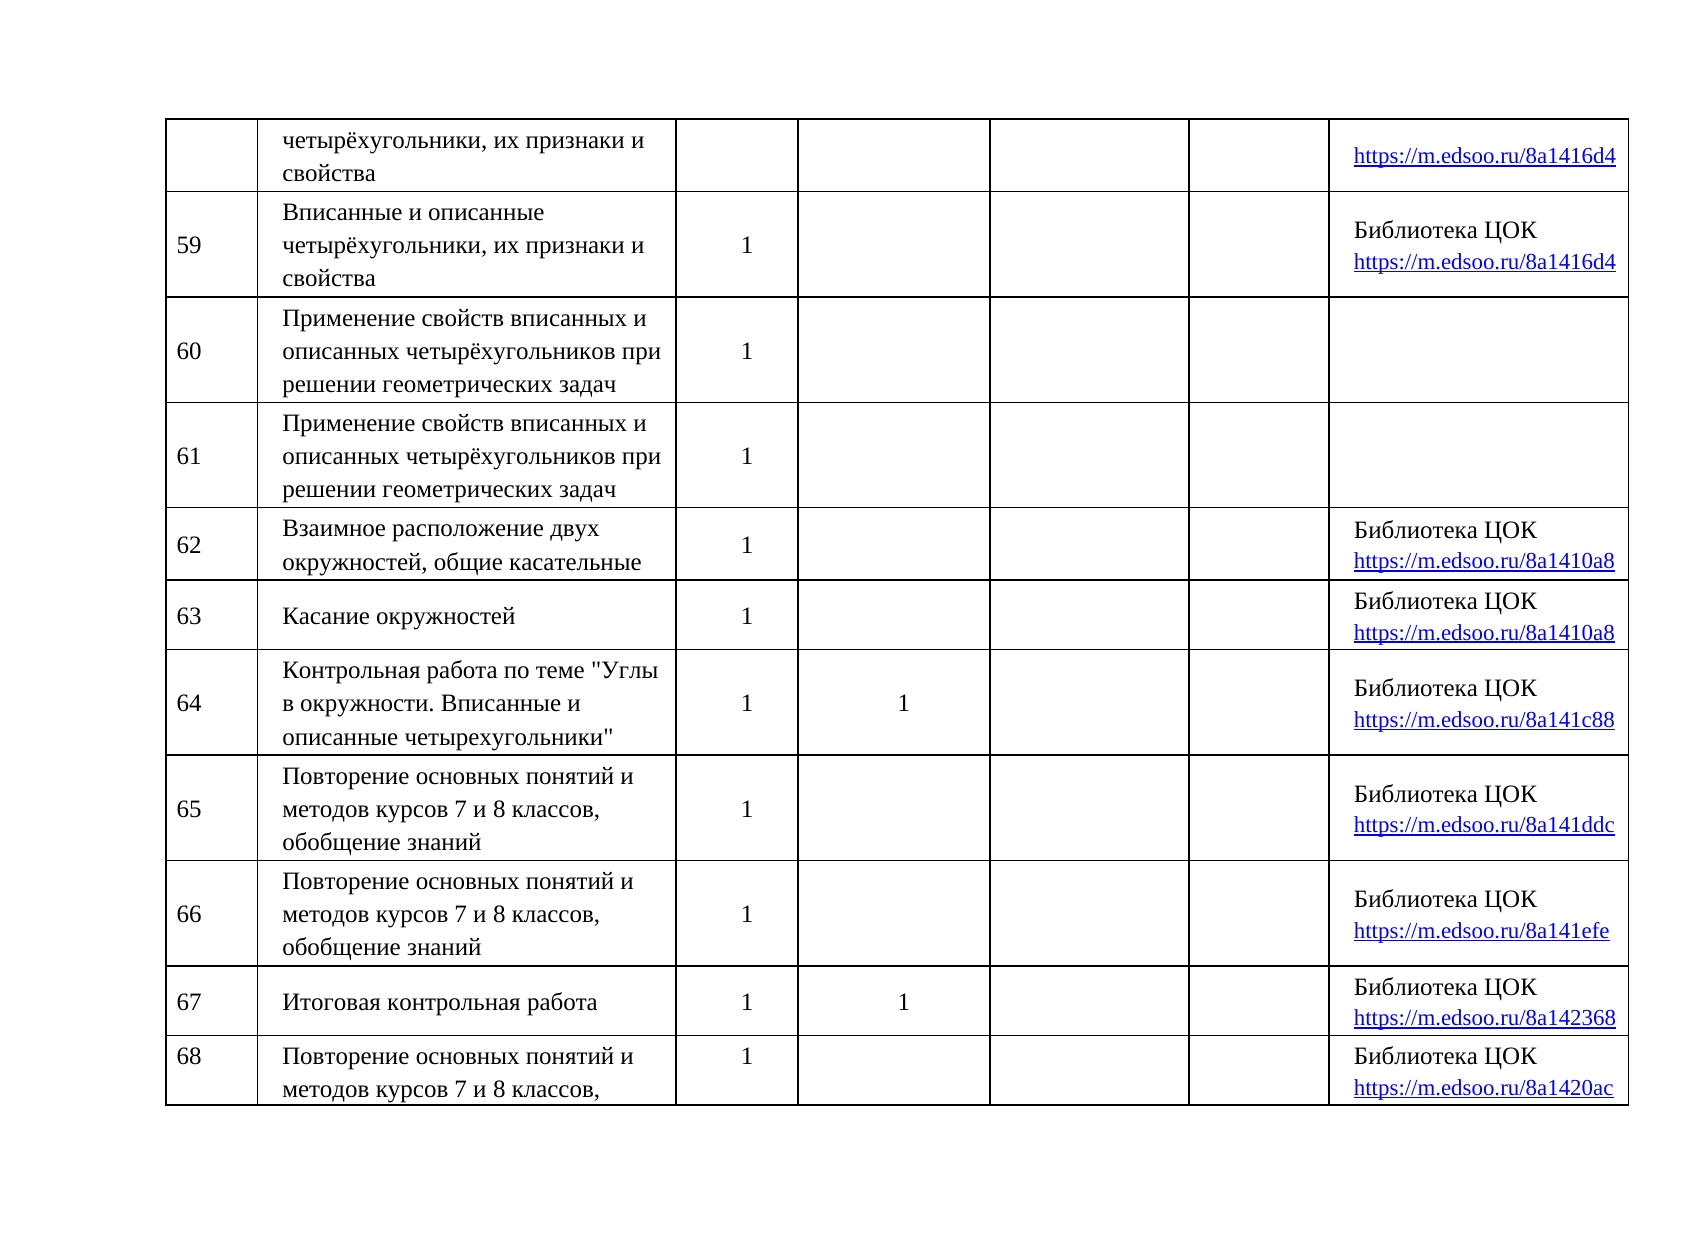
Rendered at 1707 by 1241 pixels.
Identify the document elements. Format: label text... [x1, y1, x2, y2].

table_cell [258, 120, 675, 191]
table_cell 60 [167, 298, 257, 401]
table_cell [258, 192, 675, 296]
table_cell 1 [677, 756, 797, 859]
table_cell [991, 581, 1188, 649]
table_cell Взаимное расположение двух окружностей, общие касательные [258, 508, 675, 579]
table_cell [991, 403, 1188, 507]
table_cell [991, 298, 1188, 401]
table_cell Контрольная работа по теме "Углы в окружности. Вписанные и описанные четырехугольники" [258, 650, 675, 754]
table_cell 1 [677, 192, 797, 296]
table_cell 66 [167, 861, 257, 965]
table_cell [1330, 298, 1628, 401]
table_cell [1190, 967, 1328, 1034]
table_cell [1190, 581, 1328, 649]
table_cell 62 [167, 508, 257, 579]
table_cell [1330, 192, 1628, 296]
table_cell [991, 967, 1188, 1034]
table_cell Итоговая контрольная работа [258, 967, 675, 1034]
table_cell [991, 650, 1188, 754]
table_cell 68 [167, 1036, 257, 1104]
table_cell [1190, 403, 1328, 507]
table_cell [1190, 650, 1328, 754]
table_cell 63 [167, 581, 257, 649]
table_cell [1330, 403, 1628, 507]
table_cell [1330, 120, 1628, 191]
table_cell [1190, 1036, 1328, 1104]
table_cell [991, 120, 1188, 191]
table_cell [991, 1036, 1188, 1104]
table_cell 1 [677, 403, 797, 507]
table_cell 1 [677, 581, 797, 649]
table_cell 1 [677, 508, 797, 579]
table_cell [258, 1036, 675, 1104]
table_cell 1 [677, 120, 797, 191]
table_cell 1 [677, 650, 797, 754]
table_cell Библиотека ЦОК https://m.edsoo.ru/8a141efe [1330, 861, 1628, 965]
table_cell [799, 1036, 989, 1104]
table_cell Библиотека ЦОК https://m.edsoo.ru/8a142368 [1330, 967, 1628, 1034]
table_cell [991, 861, 1188, 965]
table_cell 61 [167, 403, 257, 507]
table_cell Повторение основных понятий и методов курсов 7 и 8 классов, обобщение знаний [258, 861, 675, 965]
table_cell [799, 508, 989, 579]
table_cell 1 [799, 967, 989, 1034]
table_cell 59 [167, 192, 257, 296]
table_cell [1190, 298, 1328, 401]
table_cell [799, 861, 989, 965]
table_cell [1330, 1036, 1628, 1104]
table_cell [1190, 861, 1328, 965]
table_cell [1190, 508, 1328, 579]
table_cell Касание окружностей [258, 581, 675, 649]
table_cell Библиотека ЦОК https://m.edsoo.ru/8a141ddc [1330, 756, 1628, 859]
table_cell [799, 120, 989, 191]
table_cell [991, 508, 1188, 579]
table_cell Библиотека ЦОК https://m.edsoo.ru/8a1410a8 [1330, 581, 1628, 649]
table_cell [799, 756, 989, 859]
table_cell 64 [167, 650, 257, 754]
table_cell Библиотека ЦОК https://m.edsoo.ru/8a1410a8 [1330, 508, 1628, 579]
table_cell 1 [677, 861, 797, 965]
table_cell [799, 298, 989, 401]
table_cell 65 [167, 756, 257, 859]
table_cell 1 [677, 298, 797, 401]
table_cell 1 [677, 1036, 797, 1104]
table_cell 1 [677, 967, 797, 1034]
table_cell [799, 403, 989, 507]
table_cell [799, 581, 989, 649]
table_cell [991, 192, 1188, 296]
table_cell 1 [799, 650, 989, 754]
table_cell Применение свойств вписанных и описанных четырёхугольников при решении геометрических задач [258, 298, 675, 401]
table_cell [1190, 756, 1328, 859]
table_cell [1190, 120, 1328, 191]
table_cell [799, 192, 989, 296]
table_cell Повторение основных понятий и методов курсов 7 и 8 классов, обобщение знаний [258, 756, 675, 859]
table_cell Библиотека ЦОК https://m.edsoo.ru/8a141c88 [1330, 650, 1628, 754]
table_cell [1190, 192, 1328, 296]
table_cell Применение свойств вписанных и описанных четырёхугольников при решении геометрических задач [258, 403, 675, 507]
table_cell 67 [167, 967, 257, 1034]
table_cell [991, 756, 1188, 859]
table_cell 58 [167, 120, 257, 191]
